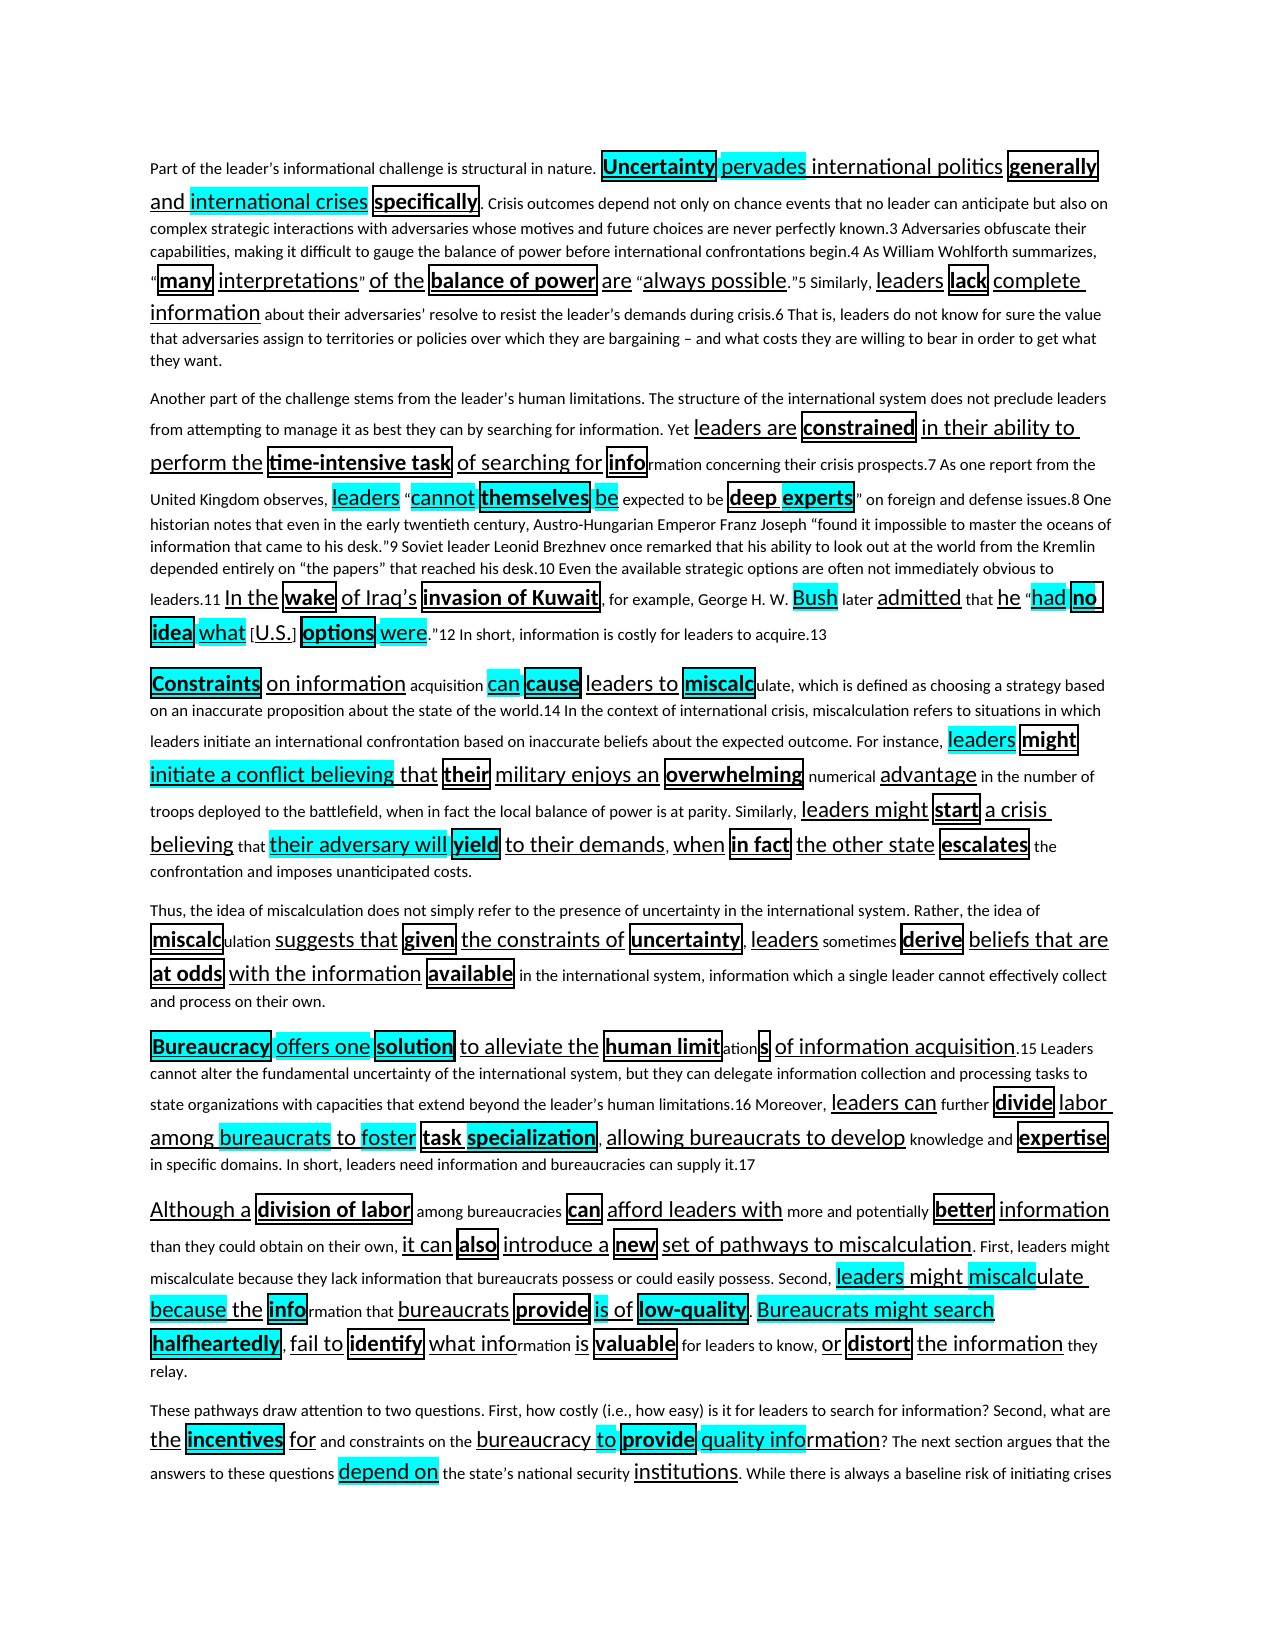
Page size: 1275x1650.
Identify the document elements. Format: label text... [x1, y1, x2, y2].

text Bureaucracy offers one solution to alleviate the human limitations of information acquisition.15 Leaders cannot alter the fundamental uncertainty of the international system, but they can delegate information collection and processing tasks to state organizations with capacities that extend beyond the leader’s human limitations.16 Moreover, leaders can further divide labor among bureaucrats to foster task specialization, allowing bureaucrats to develop knowledge and expertise in specific domains. In short, leaders need information and bureaucracies can supply it.17 [150, 1030, 1125, 1175]
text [150, 1400, 1125, 1485]
text Part of the leader’s informational challenge is structural in nature. Uncertainty pervades international politics generally and international crises specifically. Crisis outcomes depend not only on chance events that no leader can anticipate but also on complex strategic interactions with adversaries whose motives and future choices are never perfectly known.3 Adversaries obfuscate their capabilities, making it difficult to gauge the balance of power before international confrontations begin.4 As William Wohlforth summarizes, “many interpretations” of the balance of power are “always possible.”5 Similarly, leaders lack complete information about their adversaries’ resolve to resist the leader’s demands during crisis.6 That is, leaders do not know for sure the value that adversaries assign to territories or policies over which they are bargaining – and what costs they are willing to bear in order to get what they want. [150, 150, 1125, 370]
text Thus, the idea of miscalculation does not simply refer to the presence of uncertainty in the international system. Rather, the idea of miscalculation suggests that given the constraints of uncertainty, leaders sometimes derive beliefs that are at odds with the information available in the international system, information which a single leader cannot effectively collect and process on their own. [150, 900, 1125, 1011]
text Another part of the challenge stems from the leader’s human limitations. The structure of the international system does not preclude leaders from attempting to manage it as best they can by searching for information. Yet leaders are constrained in their ability to perform the time-intensive task of searching for information concerning their crisis prospects.7 As one report from the United Kingdom observes, leaders “cannot themselves be expected to be deep experts” on foreign and defense issues.8 One historian notes that even in the early twentieth century, Austro-Hungarian Emperor Franz Joseph “found it impossible to master the oceans of information that came to his desk.”9 Soviet leader Leonid Brezhnev once remarked that his ability to look out at the world from the Kremlin depended entirely on “the papers” that reached his desk.10 Even the available strategic options are often not immediately obvious to leaders.11 In the wake of Iraq’s invasion of Kuwait, for example, George H. W. Bush later admitted that he “had no idea what [U.S.] options were.”12 In short, information is costly for leaders to acquire.13 [150, 388, 1125, 648]
text Although a division of labor among bureaucracies can afford leaders with more and potentially better information than they could obtain on their own, it can also introduce a new set of pathways to miscalculation. First, leaders might miscalculate because they lack information that bureaucrats possess or could easily possess. Second, leaders might miscalculate because the information that bureaucrats provide is of low-quality. Bureaucrats might search halfheartedly, fail to identify what information is valuable for leaders to know, or distort the information they relay. [150, 1193, 1125, 1382]
text Constraints on information acquisition can cause leaders to miscalculate, which is defined as choosing a strategy based on an inaccurate proposition about the state of the world.14 In the context of international crisis, miscalculation refers to situations in which leaders initiate an international confrontation based on inaccurate beliefs about the expected outcome. For instance, leaders might initiate a conflict believing that their military enjoys an overwhelming numerical advantage in the number of troops deployed to the battlefield, when in fact the local balance of power is at parity. Similarly, leaders might start a crisis believing that their adversary will yield to their demands, when in fact the other state escalates the confrontation and imposes unanticipated costs. [150, 667, 1125, 882]
